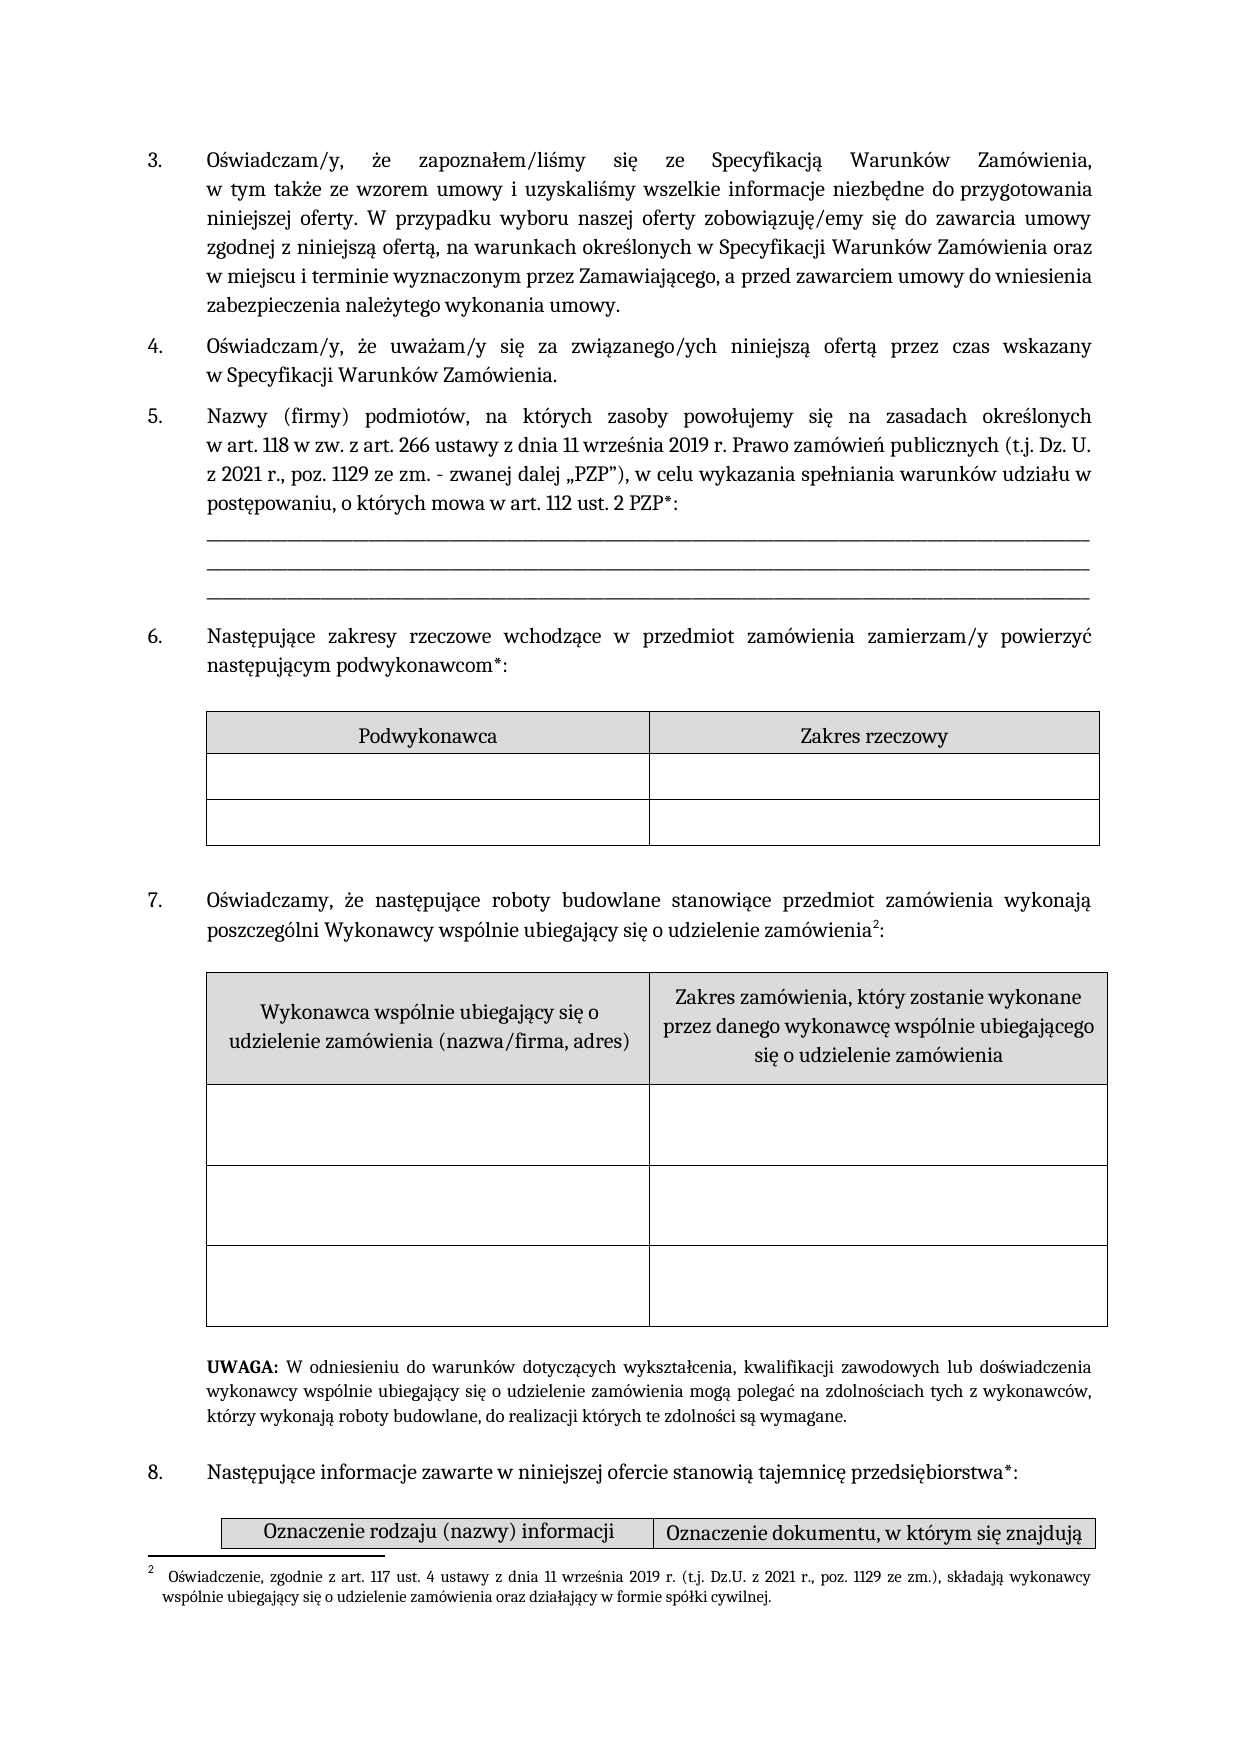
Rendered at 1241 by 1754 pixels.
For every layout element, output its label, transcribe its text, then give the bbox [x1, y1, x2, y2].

list Oświadczamy, że następujące roboty budowlane stanowiące przedmiot zamówienia wykonają poszczególni Wykonawcy wspólnie ubiegający się o udzielenie zamówienia: [148, 887, 1093, 943]
table_cell [207, 1166, 649, 1245]
table_cell [650, 1246, 1107, 1326]
table_cell [207, 1085, 649, 1165]
table_header Wykonawca wspólnie ubiegający się o udzielenie zamówienia (nazwa/firma, adres) [207, 973, 649, 1084]
table_cell [650, 1166, 1107, 1245]
list Następujące zakresy rzeczowe wchodzące w przedmiot zamówienia zamierzam/y powierzyć następującym podwykonawcom*: [148, 624, 1093, 678]
table_cell [650, 1085, 1107, 1165]
table_cell [650, 800, 1099, 845]
table_header Zakres rzeczowy [650, 712, 1099, 753]
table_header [654, 1519, 1095, 1548]
list Oświadczam/y, że uważam/y się za związanego/ych niniejszą ofertą przez czas wskazany w Specyfikacji Warunków Zamówienia. [148, 334, 1093, 388]
list UWAGA: W odniesieniu do warunków dotyczących wykształcenia, kwalifikacji zawodowych lub doświadczenia wykonawcy wspólnie ubiegający się o udzielenie zamówienia mogą polegać na zdolnościach tych z wykonawców, którzy wykonają roboty budowlane, do realizacji których te zdolności są wymagane. [207, 1356, 1093, 1427]
table_cell [650, 754, 1099, 799]
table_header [222, 1519, 653, 1548]
table_cell [207, 1246, 649, 1326]
list Nazwy (firmy) podmiotów, na których zasoby powołujemy się na zasadach określonych w art. 118 w zw. z art. 266 ustawy z dnia 11 września 2019 r. Prawo zamówień publicznych (t.j. Dz. U. z 2021 r., poz. 1129 ze zm. - zwanej dalej „PZP”), w celu wykazania spełniania warunków udziału w postępowaniu, o których mowa w art. 112 ust. 2 PZP*: [148, 404, 1093, 516]
table_cell [207, 800, 649, 845]
table_cell [207, 754, 649, 799]
list Oświadczam/y, że zapoznałem/liśmy się ze Specyfikacją Warunków Zamówienia, w tym także ze wzorem umowy i uzyskaliśmy wszelkie informacje niezbędne do przygotowania niniejszej oferty. W przypadku wyboru naszej oferty zobowiązuję/emy się do zawarcia umowy zgodnej z niniejszą ofertą, na warunkach określonych w Specyfikacji Warunków Zamówienia oraz w miejscu i terminie wyznaczonym przez Zamawiającego, a przed zawarciem umowy do wniesienia zabezpieczenia należytego wykonania umowy. [148, 148, 1093, 318]
list Następujące informacje zawarte w niniejszej ofercie stanowią tajemnicę przedsiębiorstwa*: [148, 1459, 1093, 1485]
table_header Podwykonawca [207, 712, 649, 753]
text _____________________________________________________________________________________________________________ [207, 578, 1093, 603]
text _____________________________________________________________________________________________________________ [207, 520, 1093, 545]
text _____________________________________________________________________________________________________________ [207, 549, 1093, 574]
table_header Zakres zamówienia, który zostanie wykonane przez danego wykonawcę wspólnie ubiegającego się o udzielenie zamówienia [650, 973, 1107, 1084]
